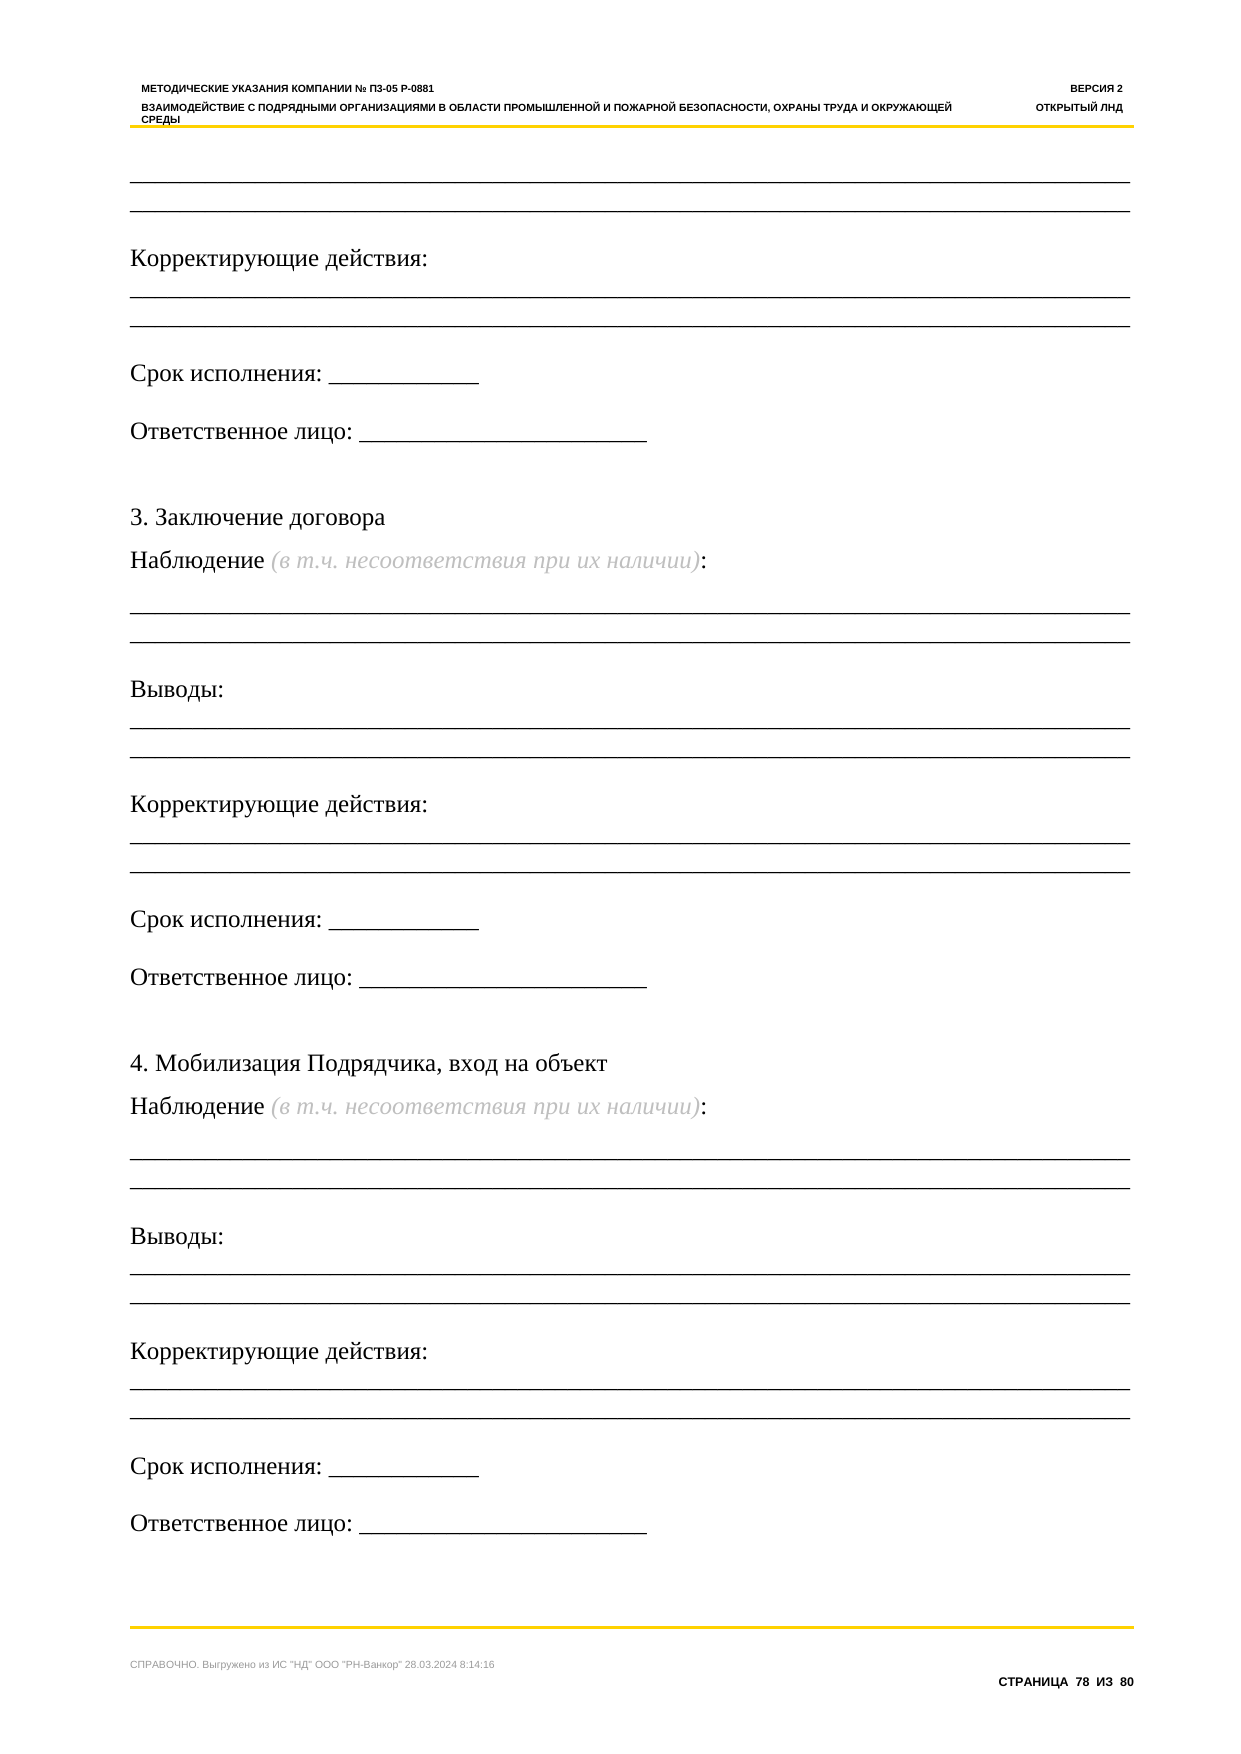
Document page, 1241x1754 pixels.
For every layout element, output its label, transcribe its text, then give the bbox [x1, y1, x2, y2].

text Ответственное лицо: _______________________ [130, 962, 1134, 991]
text Срок исполнения: ____________ [130, 904, 1134, 933]
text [130, 1364, 1134, 1422]
text Ответственное лицо: _______________________ [130, 416, 1134, 444]
text 3. Заключение договора [130, 502, 1134, 531]
text Ответственное лицо: _______________________ [130, 1508, 1134, 1537]
text Наблюдение (в т.ч. несоответствия при их наличии): [130, 545, 1134, 574]
text Корректирующие действия: [130, 789, 1134, 818]
text Срок исполнения: ____________ [130, 358, 1134, 387]
text Наблюдение (в т.ч. несоответствия при их наличии): [130, 1091, 1134, 1120]
text Выводы: [130, 674, 1134, 703]
text Корректирующие действия: [130, 243, 1134, 272]
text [130, 157, 1134, 214]
text 4. Мобилизация Подрядчика, вход на объект [130, 1048, 1134, 1077]
text Срок исполнения: ____________ [130, 1451, 1134, 1479]
text Выводы: [130, 1221, 1134, 1249]
text Корректирующие действия: [130, 1336, 1134, 1364]
